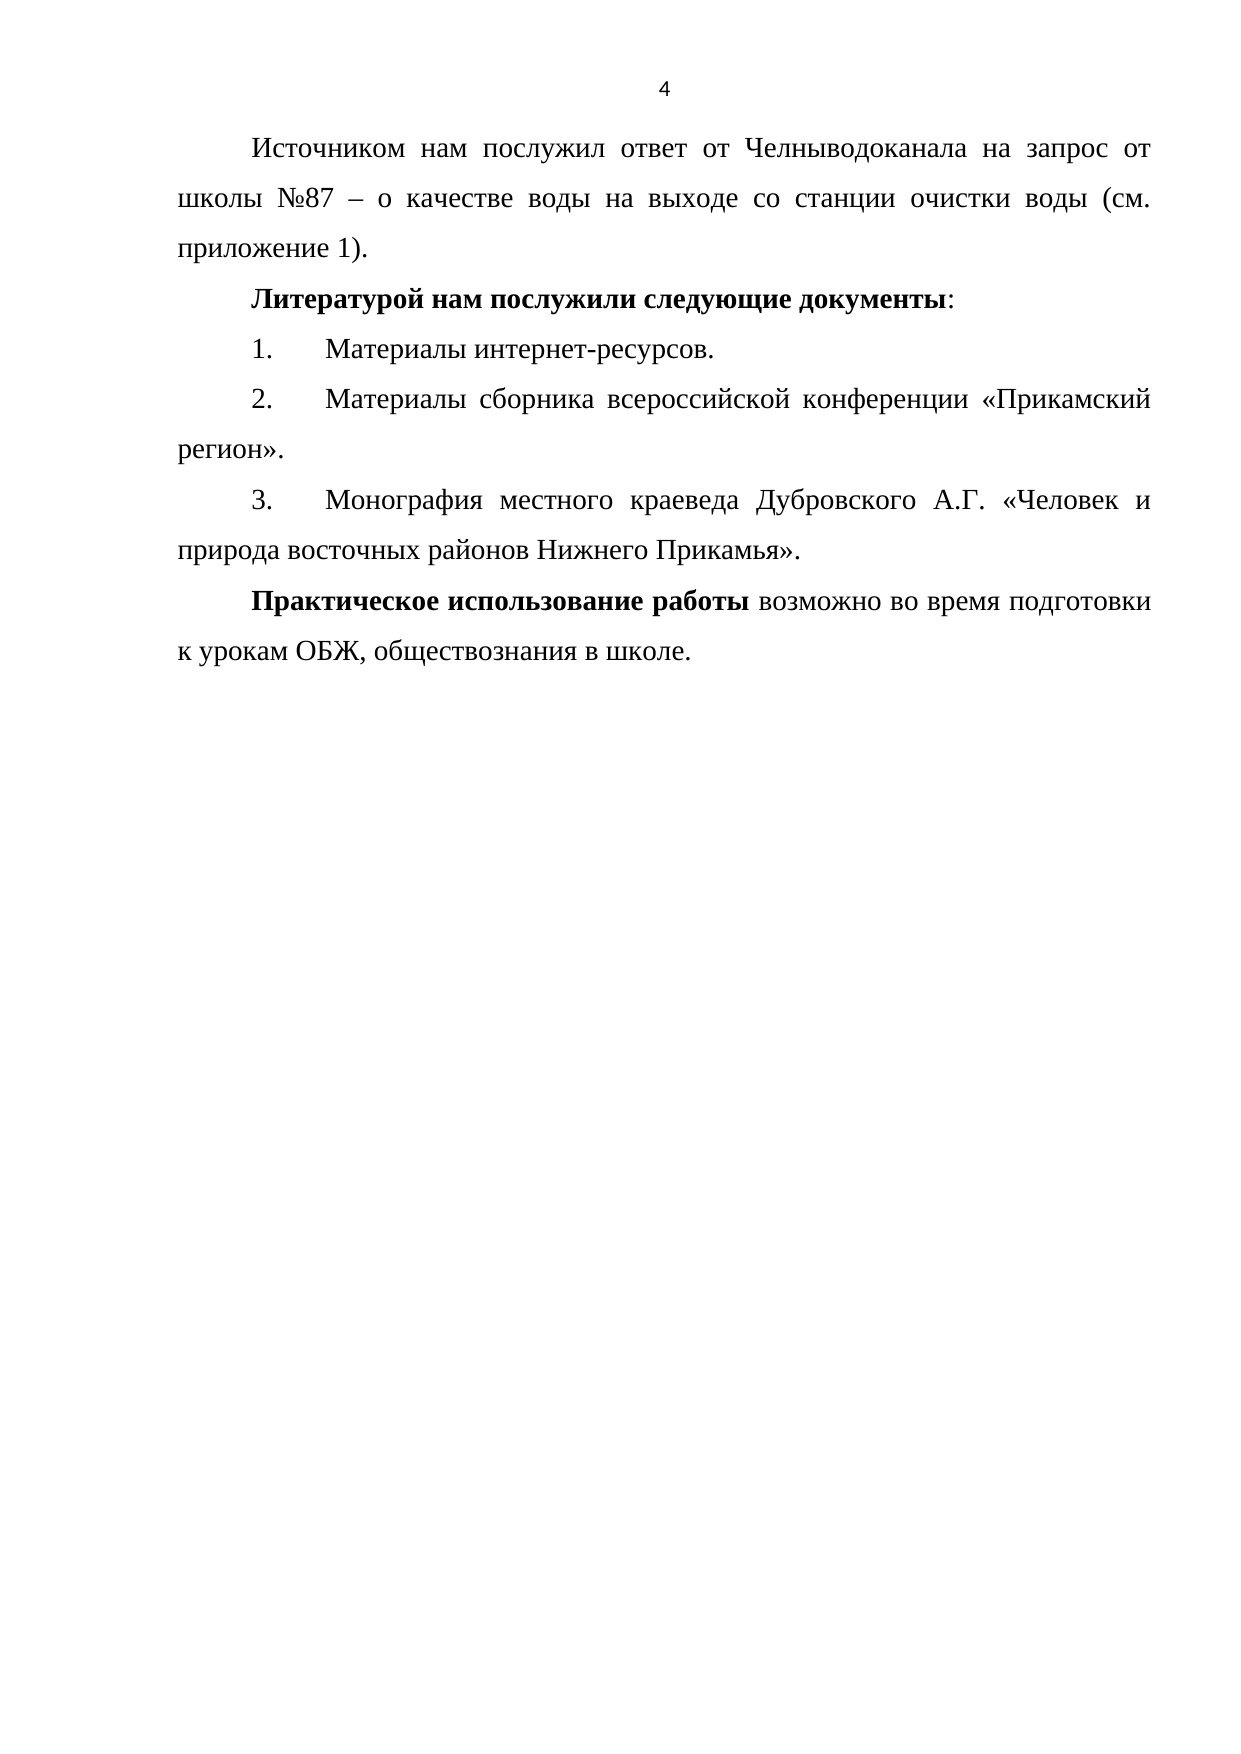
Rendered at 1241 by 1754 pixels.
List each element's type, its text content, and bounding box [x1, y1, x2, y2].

list Материалы сборника всероссийской конференции «Прикамский регион». [177, 381, 1152, 465]
text Практическое использование работы возможно во время подготовки к урокам ОБЖ, обществознания в школе. [177, 583, 1152, 666]
list Материалы интернет-ресурсов. [177, 331, 1152, 364]
text Источником нам послужил ответ от Челныводоканала на запрос от школы №87 – о качестве воды на выходе со станции очистки воды (см. приложение 1). [177, 130, 1152, 264]
text Литературой нам послужили следующие документы: [177, 281, 1152, 314]
list Монография местного краеведа Дубровского А.Г. «Человек и природа восточных районов Нижнего Прикамья». [177, 482, 1152, 566]
